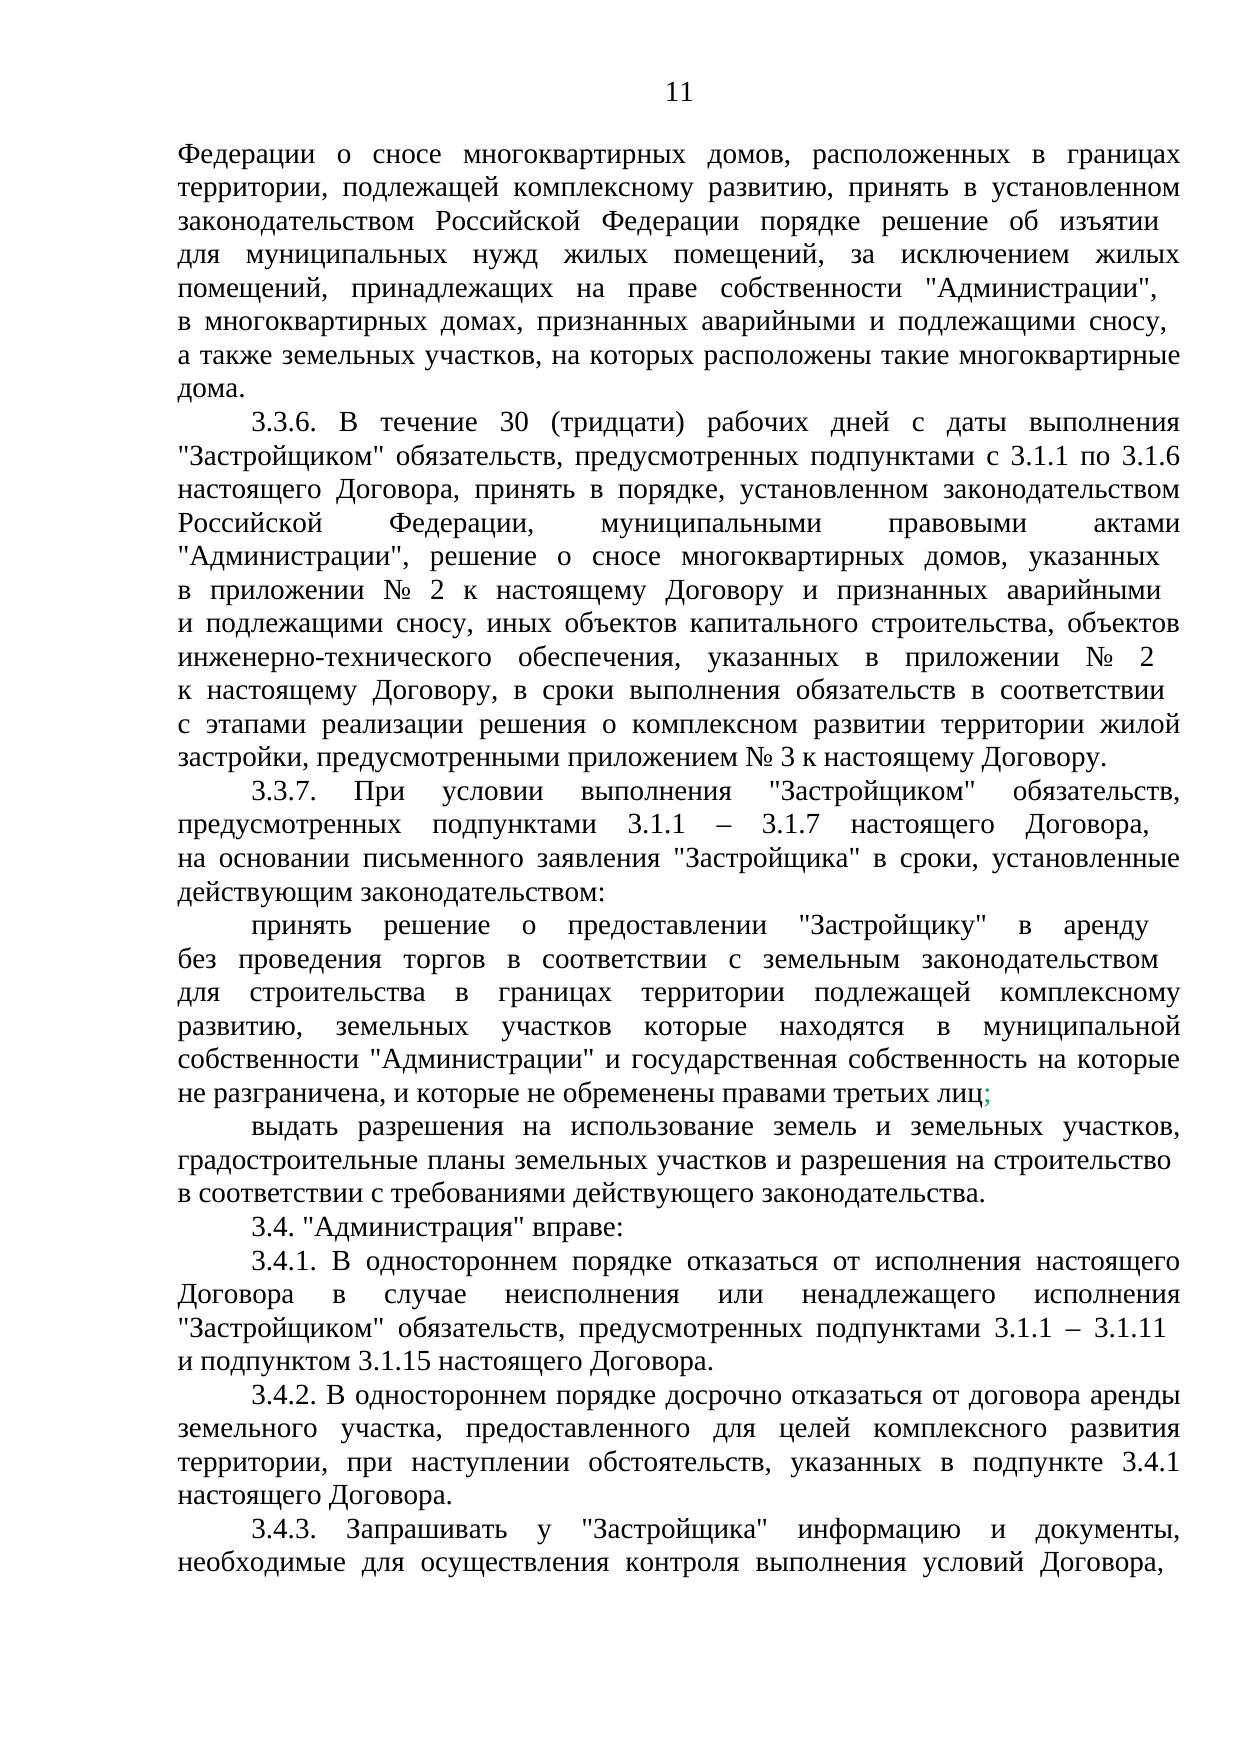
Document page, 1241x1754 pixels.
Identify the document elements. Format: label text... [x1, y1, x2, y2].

text 3.4.1. В одностороннем порядке отказаться от исполнения настоящего Договора в случае неисполнения или ненадлежащего исполнения "Застройщиком" обязательств, предусмотренных подпунктами 3.1.1 – 3.1.11 и подпунктом 3.1.15 настоящего Договора. [177, 1243, 1181, 1377]
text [177, 1511, 1181, 1578]
text 3.3.7. При условии выполнения "Застройщиком" обязательств, предусмотренных подпунктами 3.1.1 – 3.1.7 настоящего Договора, на основании письменного заявления "Застройщика" в сроки, установленные действующим законодательством: [177, 773, 1181, 907]
text выдать разрешения на использование земель и земельных участков, градостроительные планы земельных участков и разрешения на строительство в соответствии с требованиями действующего законодательства. [177, 1108, 1181, 1209]
text принять решение о предоставлении "Застройщику" в аренду без проведения торгов в соответствии с земельным законодательством для строительства в границах территории подлежащей комплексному развитию, земельных участков которые находятся в муниципальной собственности "Администрации" и государственная собственность на которые не разграничена, и которые не обременены правами третьих лиц; [177, 907, 1181, 1108]
text 3.4.2. В одностороннем порядке досрочно отказаться от договора аренды земельного участка, предоставленного для целей комплексного развития территории, при наступлении обстоятельств, указанных в подпункте 3.4.1 настоящего Договора. [177, 1377, 1181, 1511]
text 3.3.6. В течение 30 (тридцати) рабочих дней с даты выполнения "Застройщиком" обязательств, предусмотренных подпунктами с 3.1.1 по 3.1.6 настоящего Договора, принять в порядке, установленном законодательством Российской Федерации, муниципальными правовыми актами "Администрации", решение о сносе многоквартирных домов, указанных в приложении № 2 к настоящему Договору и признанных аварийными и подлежащими сносу, иных объектов капитального строительства, объектов инженерно-технического обеспечения, указанных в приложении № 2 к настоящему Договору, в сроки выполнения обязательств в соответствии с этапами реализации решения о комплексном развитии территории жилой застройки, предусмотренными приложением № 3 к настоящему Договору. [177, 404, 1181, 773]
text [177, 136, 1181, 404]
text 3.4. "Администрация" вправе: [251, 1209, 1181, 1243]
